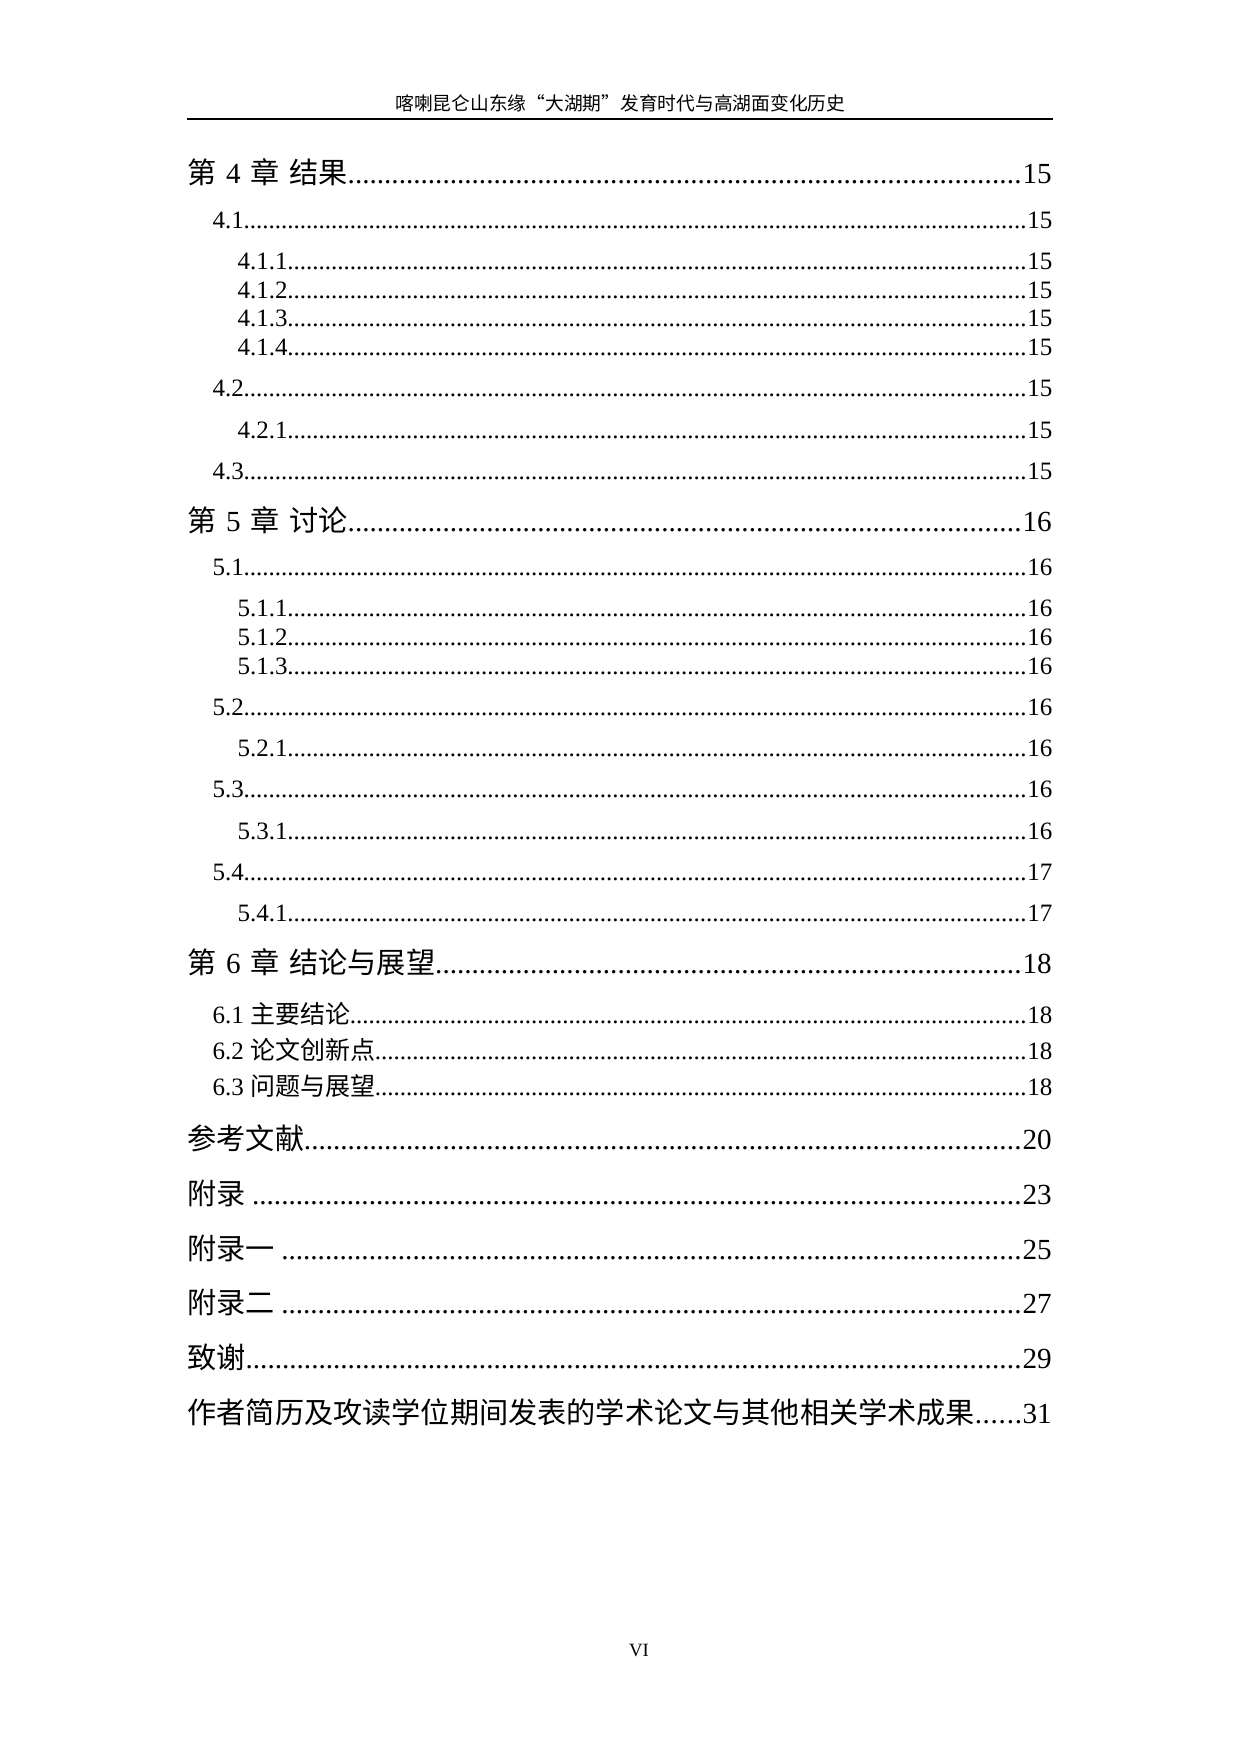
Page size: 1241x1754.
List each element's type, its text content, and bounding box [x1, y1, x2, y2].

text 5.4 17 [187, 857, 1053, 886]
text 5.3.1 16 [187, 816, 1053, 844]
text 4.1.2 15 [187, 275, 1053, 303]
text 附录 23 [187, 1170, 1053, 1213]
text 4.2 15 [187, 373, 1053, 402]
text 5.1.3 16 [187, 651, 1053, 679]
text 第5章 讨论 16 [187, 497, 1053, 539]
text 4.1.3 15 [187, 303, 1053, 332]
text 4.3 15 [187, 456, 1053, 485]
text 5.1.2 16 [187, 622, 1053, 651]
text 5.1 16 [187, 552, 1053, 581]
text 4.1.1 15 [187, 246, 1053, 275]
text 6.3 问题与展望 18 [187, 1067, 1053, 1103]
text 作者简历及攻读学位期间发表的学术论文与其他相关学术成果 31 [187, 1389, 1053, 1432]
text 5.2.1 16 [187, 733, 1053, 762]
text 第6章 结论与展望 18 [187, 939, 1053, 982]
text 附录一 25 [187, 1225, 1053, 1267]
text 参考文献 20 [187, 1116, 1053, 1158]
text 附录二 27 [187, 1280, 1053, 1322]
text 4.2.1 15 [187, 415, 1053, 443]
text 5.1.1 16 [187, 593, 1053, 622]
text 5.4.1 17 [187, 898, 1053, 927]
text 6.1 主要结论 18 [187, 994, 1053, 1031]
text 4.1.4 15 [187, 332, 1053, 361]
text 5.2 16 [187, 692, 1053, 721]
text 5.3 16 [187, 774, 1053, 803]
text 致谢 29 [187, 1335, 1053, 1377]
text 6.2 论文创新点 18 [187, 1031, 1053, 1067]
text 4.1 15 [187, 205, 1053, 233]
text 第4章 结果 15 [187, 150, 1053, 192]
